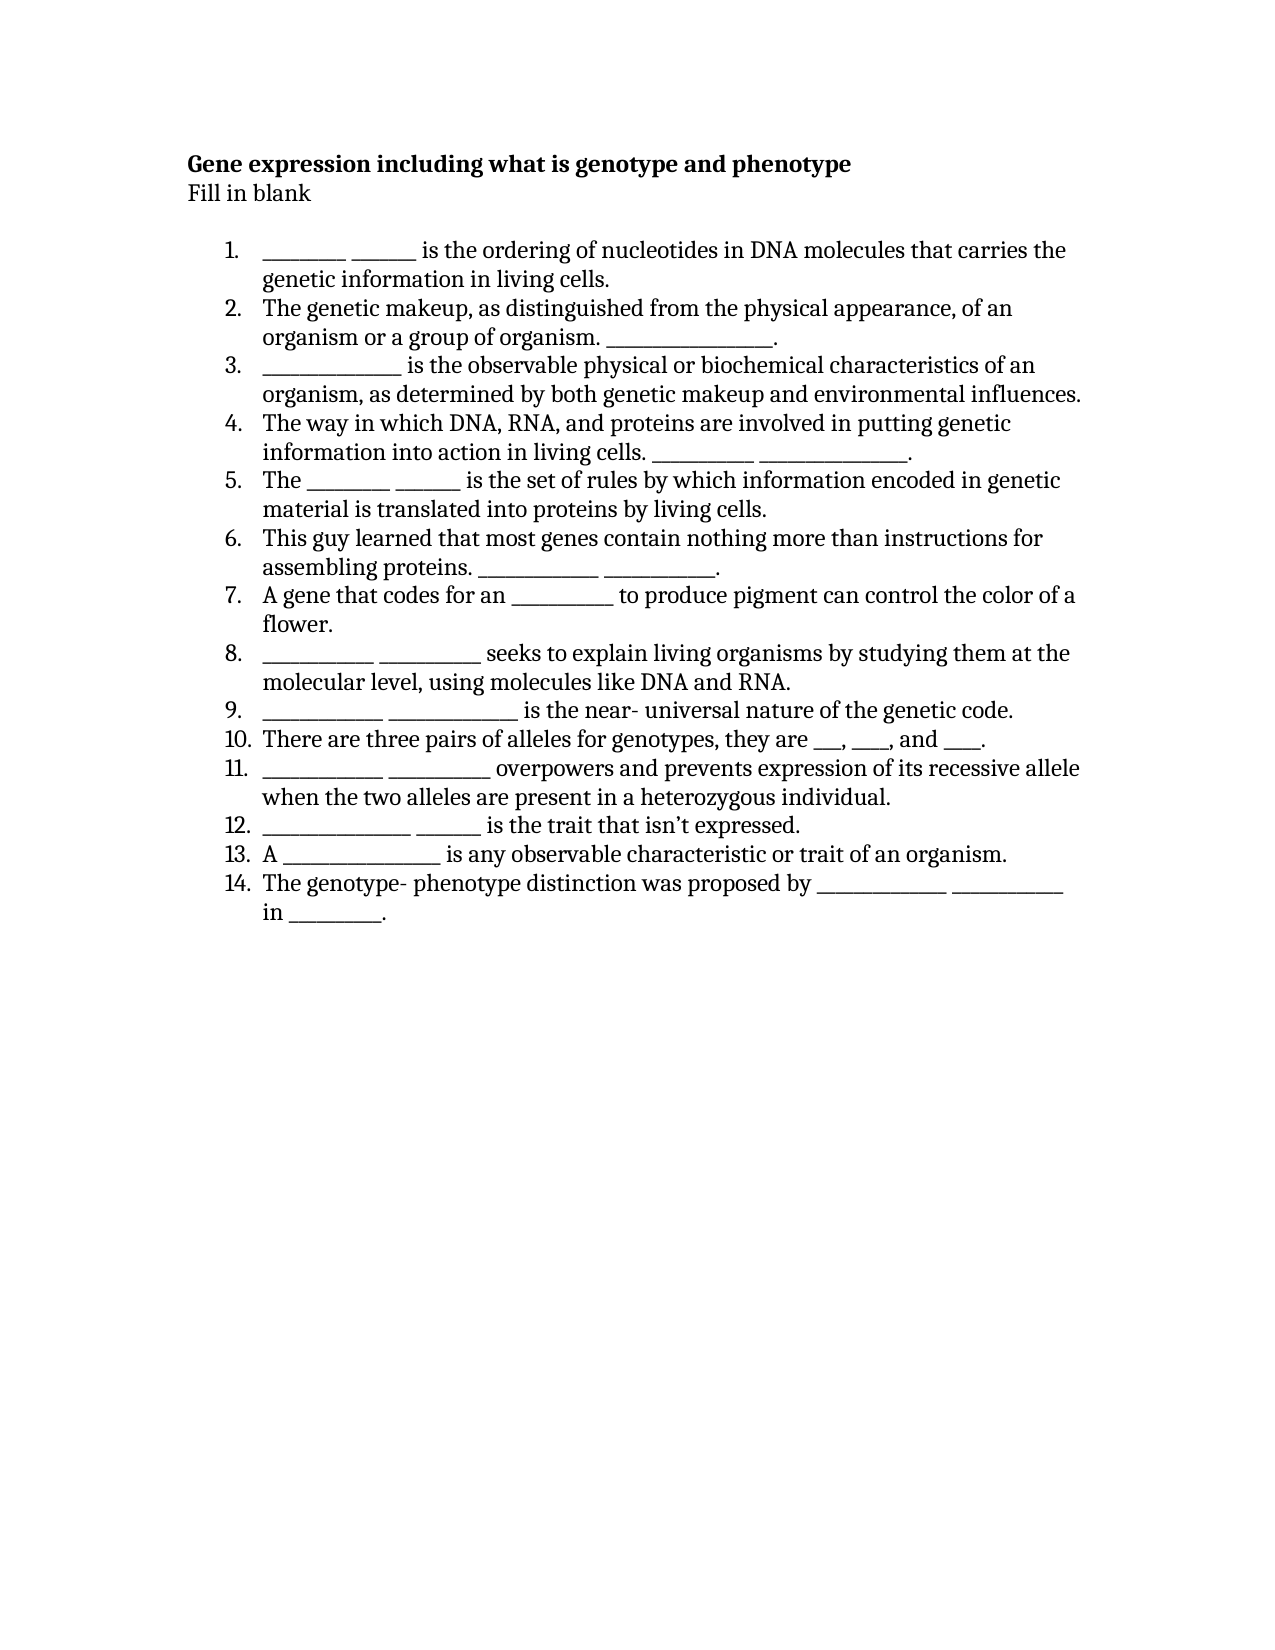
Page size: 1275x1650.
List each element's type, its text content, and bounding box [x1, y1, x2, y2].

list The genotype- phenotype distinction was proposed by ______________ ____________ in __________. [225, 869, 1087, 926]
list ____________ ___________ seeks to explain living organisms by studying them at the molecular level, using molecules like DNA and RNA. [225, 639, 1087, 696]
list _________ _______ is the ordering of nucleotides in DNA molecules that carries the genetic information in living cells. [225, 236, 1087, 294]
list _____________ ___________ overpowers and prevents expression of its recessive allele when the two alleles are present in a heterozygous individual. [225, 754, 1087, 811]
list The way in which DNA, RNA, and proteins are involved in putting genetic information into action in living cells. ___________ ________________. [225, 409, 1087, 466]
text Gene expression including what is genotype and phenotype [187, 150, 1087, 179]
list A gene that codes for an ___________ to produce pigment can control the color of a flower. [225, 581, 1087, 639]
text Fill in blank [187, 179, 1087, 207]
list A _________________ is any observable characteristic or trait of an organism. [225, 840, 1087, 869]
list ________________ _______ is the trait that isn’t expressed. [225, 811, 1087, 840]
list The genetic makeup, as distinguished from the physical appearance, of an organism or a group of organism. __________________. [225, 294, 1087, 351]
list This guy learned that most genes contain nothing more than instructions for assembling proteins. _____________ ____________. [225, 524, 1087, 581]
list _______________ is the observable physical or biochemical characteristics of an organism, as determined by both genetic makeup and environmental influences. [225, 351, 1087, 409]
list There are three pairs of alleles for genotypes, they are ___, ____, and ____. [225, 725, 1087, 754]
list The _________ _______ is the set of rules by which information encoded in genetic material is translated into proteins by living cells. [225, 466, 1087, 524]
list _____________ ______________ is the near- universal nature of the genetic code. [225, 696, 1087, 725]
